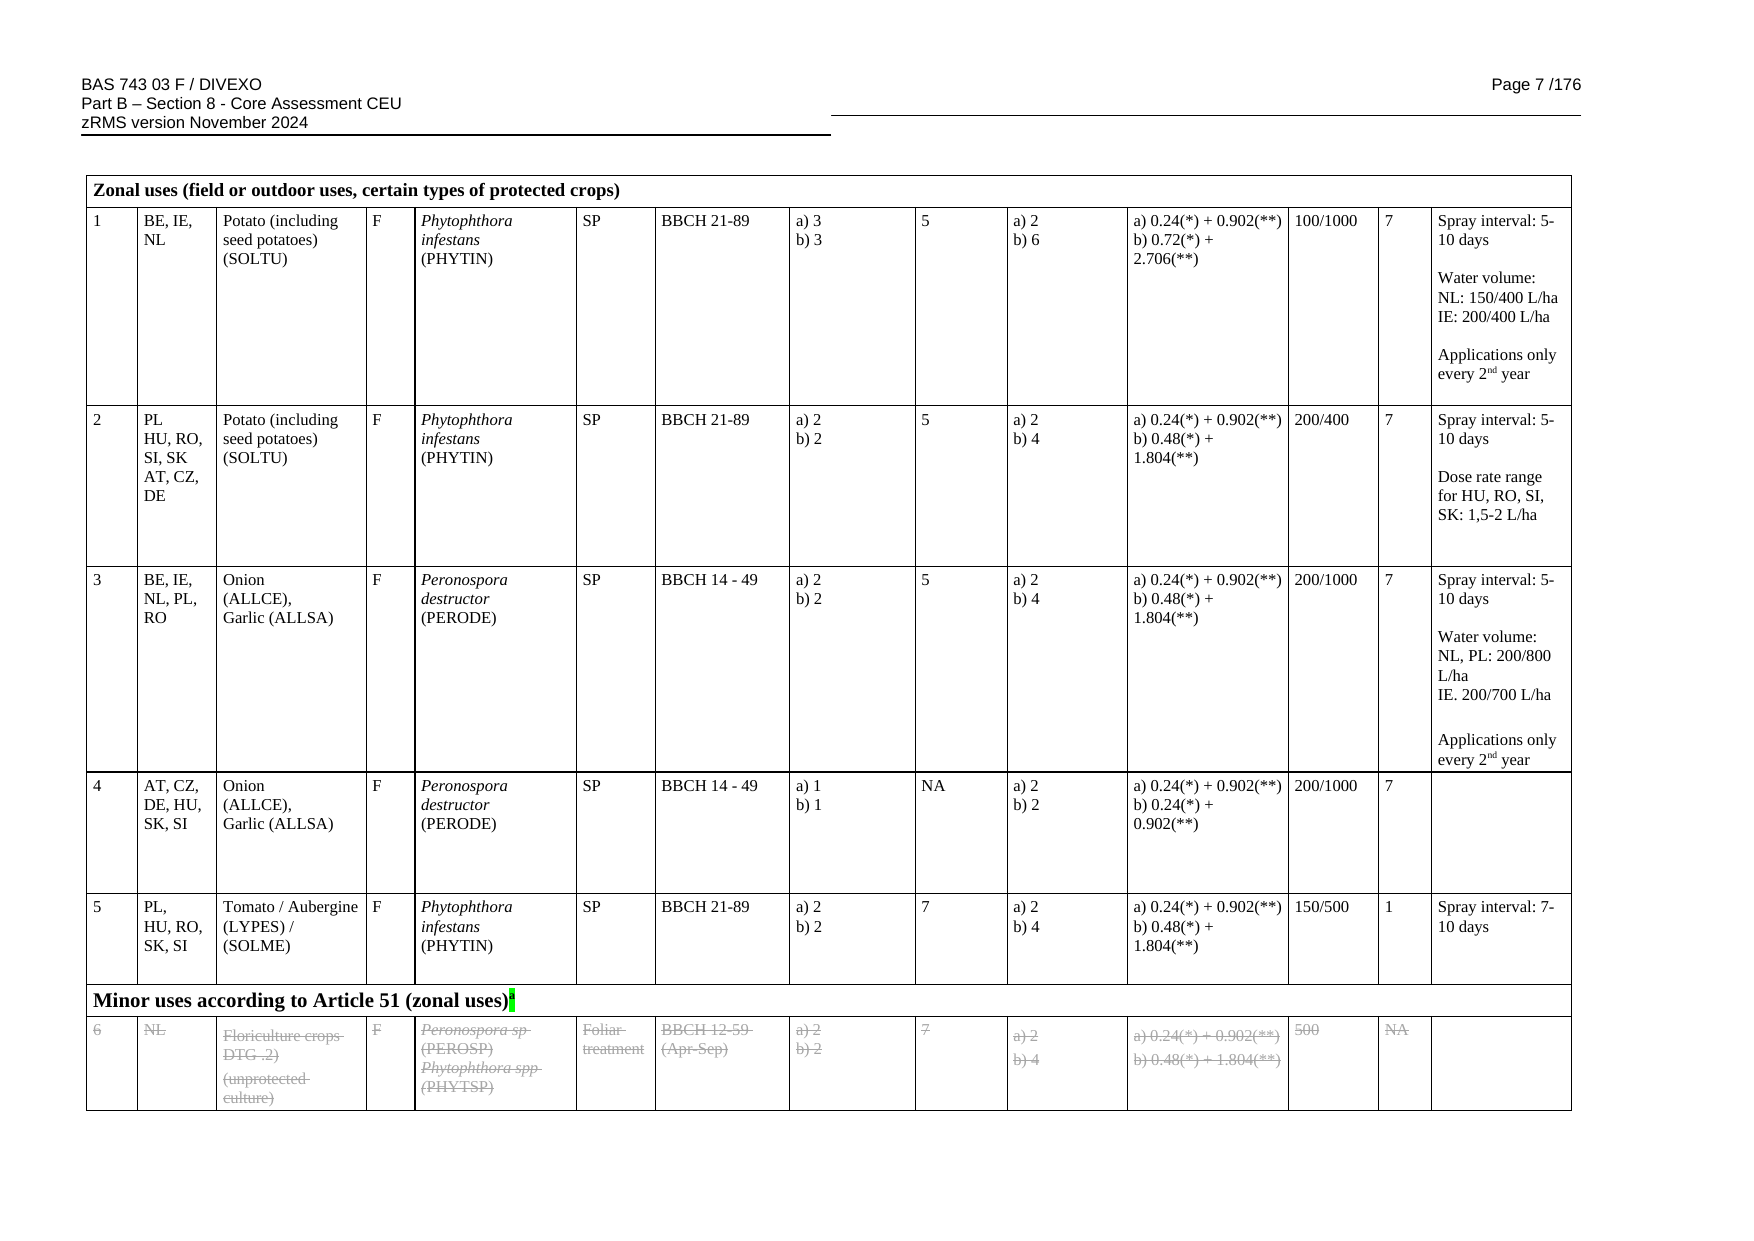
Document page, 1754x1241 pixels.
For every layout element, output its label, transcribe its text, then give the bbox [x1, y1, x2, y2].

table_cell a) 0.24(*) + 0.902(**) b) 0.48(*) + 1.804(**) [1128, 567, 1288, 771]
table_cell BBCH 14 - 49 [656, 567, 789, 771]
table_cell F [367, 567, 414, 771]
table_cell a) 0.24(*) + 0.902(**) b) 0.48(*) + 1.804(**) [1128, 406, 1288, 566]
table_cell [1128, 1017, 1288, 1110]
table_cell a) 0.24(*) + 0.902(**) b) 0.48(*) + 1.804(**) [1128, 894, 1288, 984]
table_cell 2 [87, 406, 137, 566]
table_cell Tomato / Aubergine (LYPES) / (SOLME) [217, 894, 366, 984]
table_cell 7 [916, 894, 1007, 984]
table_cell 150/500 [1289, 894, 1378, 984]
table_cell F [367, 1017, 414, 1110]
table_cell a) 2 b) 2 [1008, 773, 1127, 893]
table_cell PL, HU, RO, SK, SI [138, 894, 216, 984]
table_cell a) 2 b) 4 [1008, 1017, 1127, 1110]
table_cell 5 [916, 567, 1007, 771]
table_cell 5 [916, 208, 1007, 405]
table_cell 7 [916, 1017, 1007, 1110]
table_cell F [367, 208, 414, 405]
table_cell 7 [1379, 567, 1431, 771]
table_cell 200/1000 [1289, 773, 1378, 893]
table_cell [1432, 773, 1571, 893]
table_cell [1432, 1017, 1571, 1110]
table_cell NA [916, 773, 1007, 893]
table_cell SP [577, 894, 655, 984]
table_cell BBCH 21-89 [656, 208, 789, 405]
table_cell NA [1379, 1017, 1431, 1110]
table_cell SP [577, 208, 655, 405]
table_cell BE, IE, NL [138, 208, 216, 405]
table_cell a) 2 b) 4 [1008, 894, 1127, 984]
table_cell Spray interval: 5-10 days Dose rate range for HU, RO, SI, SK: 1,5-2 L/ha [1432, 406, 1571, 566]
table_cell Foliar treatment [577, 1017, 655, 1110]
table_cell a) 0.24(*) + 0.902(**) b) 0.72(*) + 2.706(**) [1128, 208, 1288, 405]
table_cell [656, 1017, 789, 1110]
table_cell PL HU, RO, SI, SK AT, CZ, DE [138, 406, 216, 566]
table_cell BBCH 21-89 [656, 894, 789, 984]
table_cell 7 [1379, 208, 1431, 405]
table_cell a) 2 b) 2 [790, 406, 915, 566]
table_cell Zonal uses (field or outdoor uses, certain types of protected crops) [87, 176, 1571, 207]
table_cell a) 2 b) 4 [1008, 567, 1127, 771]
table_cell F [367, 406, 414, 566]
table_cell a) 2 b) 6 [1008, 208, 1127, 405]
table_cell F [367, 773, 414, 893]
table_cell Spray interval: 7-10 days [1432, 894, 1571, 984]
table_cell Spray interval: 5-10 days Water volume: NL, PL: 200/800 L/ha IE. 200/700 L/ha Applications only every 2nd year [1432, 567, 1571, 771]
table_cell 1 [87, 208, 137, 405]
table_cell Potato (including seed potatoes) (SOLTU) [217, 406, 366, 566]
table_cell a) 2 b) 2 [790, 567, 915, 771]
table_cell NL [138, 1017, 216, 1110]
table_cell SP [577, 406, 655, 566]
table_cell a) 3 b) 3 [790, 208, 915, 405]
table_cell Phytophthora infestans (PHYTIN) [416, 406, 576, 566]
table_cell 100/1000 [1289, 208, 1378, 405]
table_cell 200/1000 [1289, 567, 1378, 771]
table_cell F [367, 894, 414, 984]
table_cell a) 1 b) 1 [790, 773, 915, 893]
table_cell Minor uses according to Article 51 (zonal uses)a [87, 985, 1571, 1016]
table_cell a) 0.24(*) + 0.902(**) b) 0.24(*) + 0.902(**) [1128, 773, 1288, 893]
table_cell Peronospora destructor (PERODE) [416, 567, 576, 771]
table_cell Phytophthora infestans (PHYTIN) [416, 894, 576, 984]
table_cell a) 2 b) 2 [790, 1017, 915, 1110]
table_cell SP [577, 567, 655, 771]
table_cell a) 2 b) 2 [790, 894, 915, 984]
table_cell Peronospora sp (PEROSP) Phytophthora spp (PHYTSP) [416, 1017, 576, 1110]
table_cell 7 [1379, 406, 1431, 566]
table_cell Onion (ALLCE), Garlic (ALLSA) [217, 773, 366, 893]
table_cell a) 2 b) 4 [1008, 406, 1127, 566]
table_cell BE, IE, NL, PL, RO [138, 567, 216, 771]
table_cell 6 [87, 1017, 137, 1110]
table_cell Onion (ALLCE), Garlic (ALLSA) [217, 567, 366, 771]
table_cell 500 [1289, 1017, 1378, 1110]
table_cell 4 [87, 773, 137, 893]
table_cell 200/400 [1289, 406, 1378, 566]
table_cell SP [577, 773, 655, 893]
table_cell 5 [916, 406, 1007, 566]
table_cell BBCH 21-89 [656, 406, 789, 566]
table_cell 3 [87, 567, 137, 771]
table_cell AT, CZ, DE, HU, SK, SI [138, 773, 216, 893]
table_cell 1 [1379, 894, 1431, 984]
table_cell Floriculture crops DTG .2) (unprotected culture) [217, 1017, 366, 1110]
table_cell Spray interval: 5-10 days Water volume: NL: 150/400 L/ha IE: 200/400 L/ha Applications only every 2nd year [1432, 208, 1571, 405]
table_cell 7 [1379, 773, 1431, 893]
table_cell Peronospora destructor (PERODE) [416, 773, 576, 893]
table_cell BBCH 14 - 49 [656, 773, 789, 893]
table_cell Phytophthora infestans (PHYTIN) [416, 208, 576, 405]
table_cell 5 [87, 894, 137, 984]
table_cell Potato (including seed potatoes) (SOLTU) [217, 208, 366, 405]
